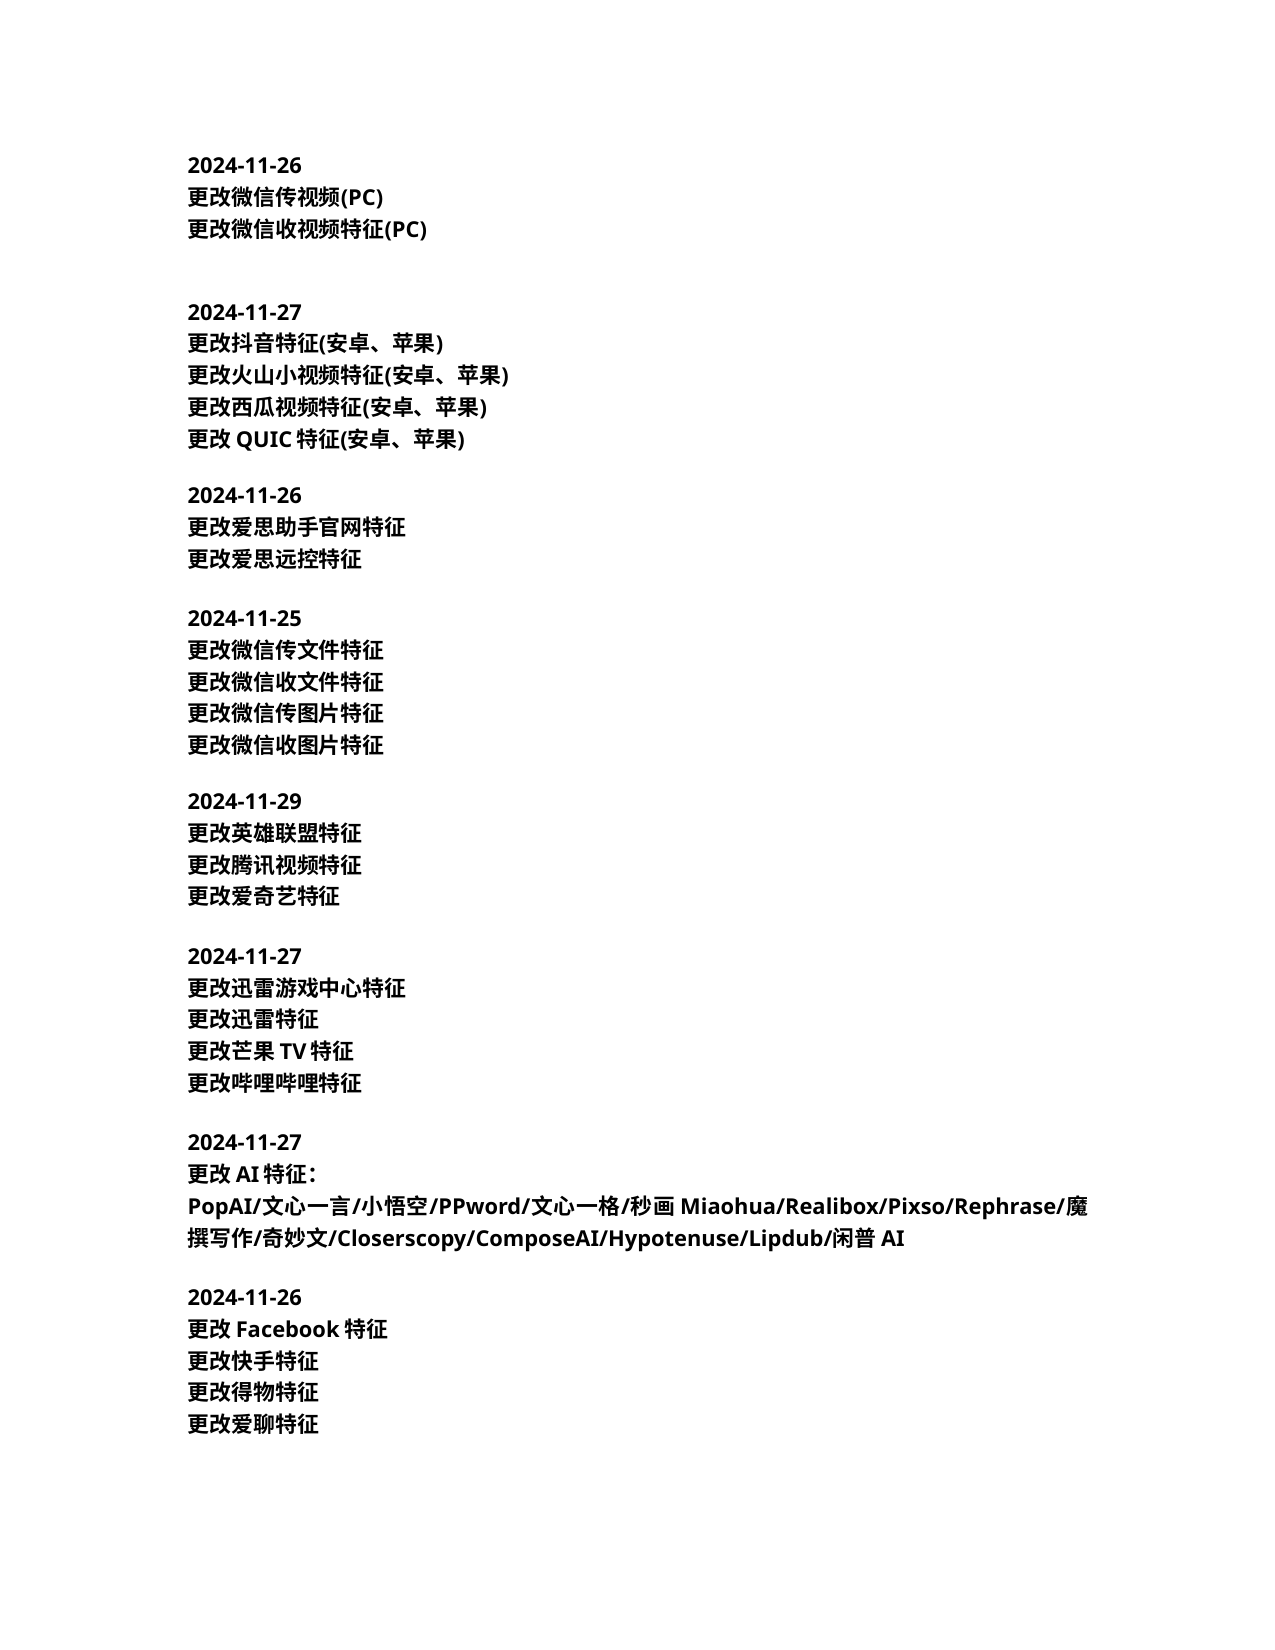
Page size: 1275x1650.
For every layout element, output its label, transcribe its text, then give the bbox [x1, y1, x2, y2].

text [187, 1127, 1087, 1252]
text 更改微信收视频特征(PC) [187, 212, 1087, 243]
text 更改微信传文件特征 更改微信收文件特征 更改微信传图片特征 更改微信收图片特征 [187, 633, 1087, 759]
text 更改抖音特征(安卓、苹果) [187, 326, 1087, 358]
text 2024-11-29 [187, 786, 1087, 816]
text 更改爱思远控特征 [187, 542, 1087, 573]
text 2024-11-27 [187, 941, 1087, 971]
text 2024-11-25 [187, 603, 1087, 633]
text 2024-11-26 [187, 480, 1087, 510]
text 更改迅雷游戏中心特征 [187, 971, 1087, 1002]
text 更改爱奇艺特征 [187, 879, 1087, 911]
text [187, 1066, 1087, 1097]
text 更改微信传视频(PC) [187, 180, 1087, 212]
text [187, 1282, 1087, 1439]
text 更改迅雷特征 [187, 1002, 1087, 1034]
text 更改爱思助手官网特征 [187, 510, 1087, 542]
text 2024-11-27 [187, 297, 1087, 326]
text 更改英雄联盟特征 [187, 816, 1087, 848]
text 更改火山小视频特征(安卓、苹果) 更改西瓜视频特征(安卓、苹果) [187, 358, 1087, 422]
text 2024-11-26 [187, 150, 1087, 180]
text 更改腾讯视频特征 [187, 848, 1087, 879]
text 更改QUIC特征(安卓、苹果) [187, 422, 1087, 453]
text 更改芒果TV特征 [187, 1034, 1087, 1066]
